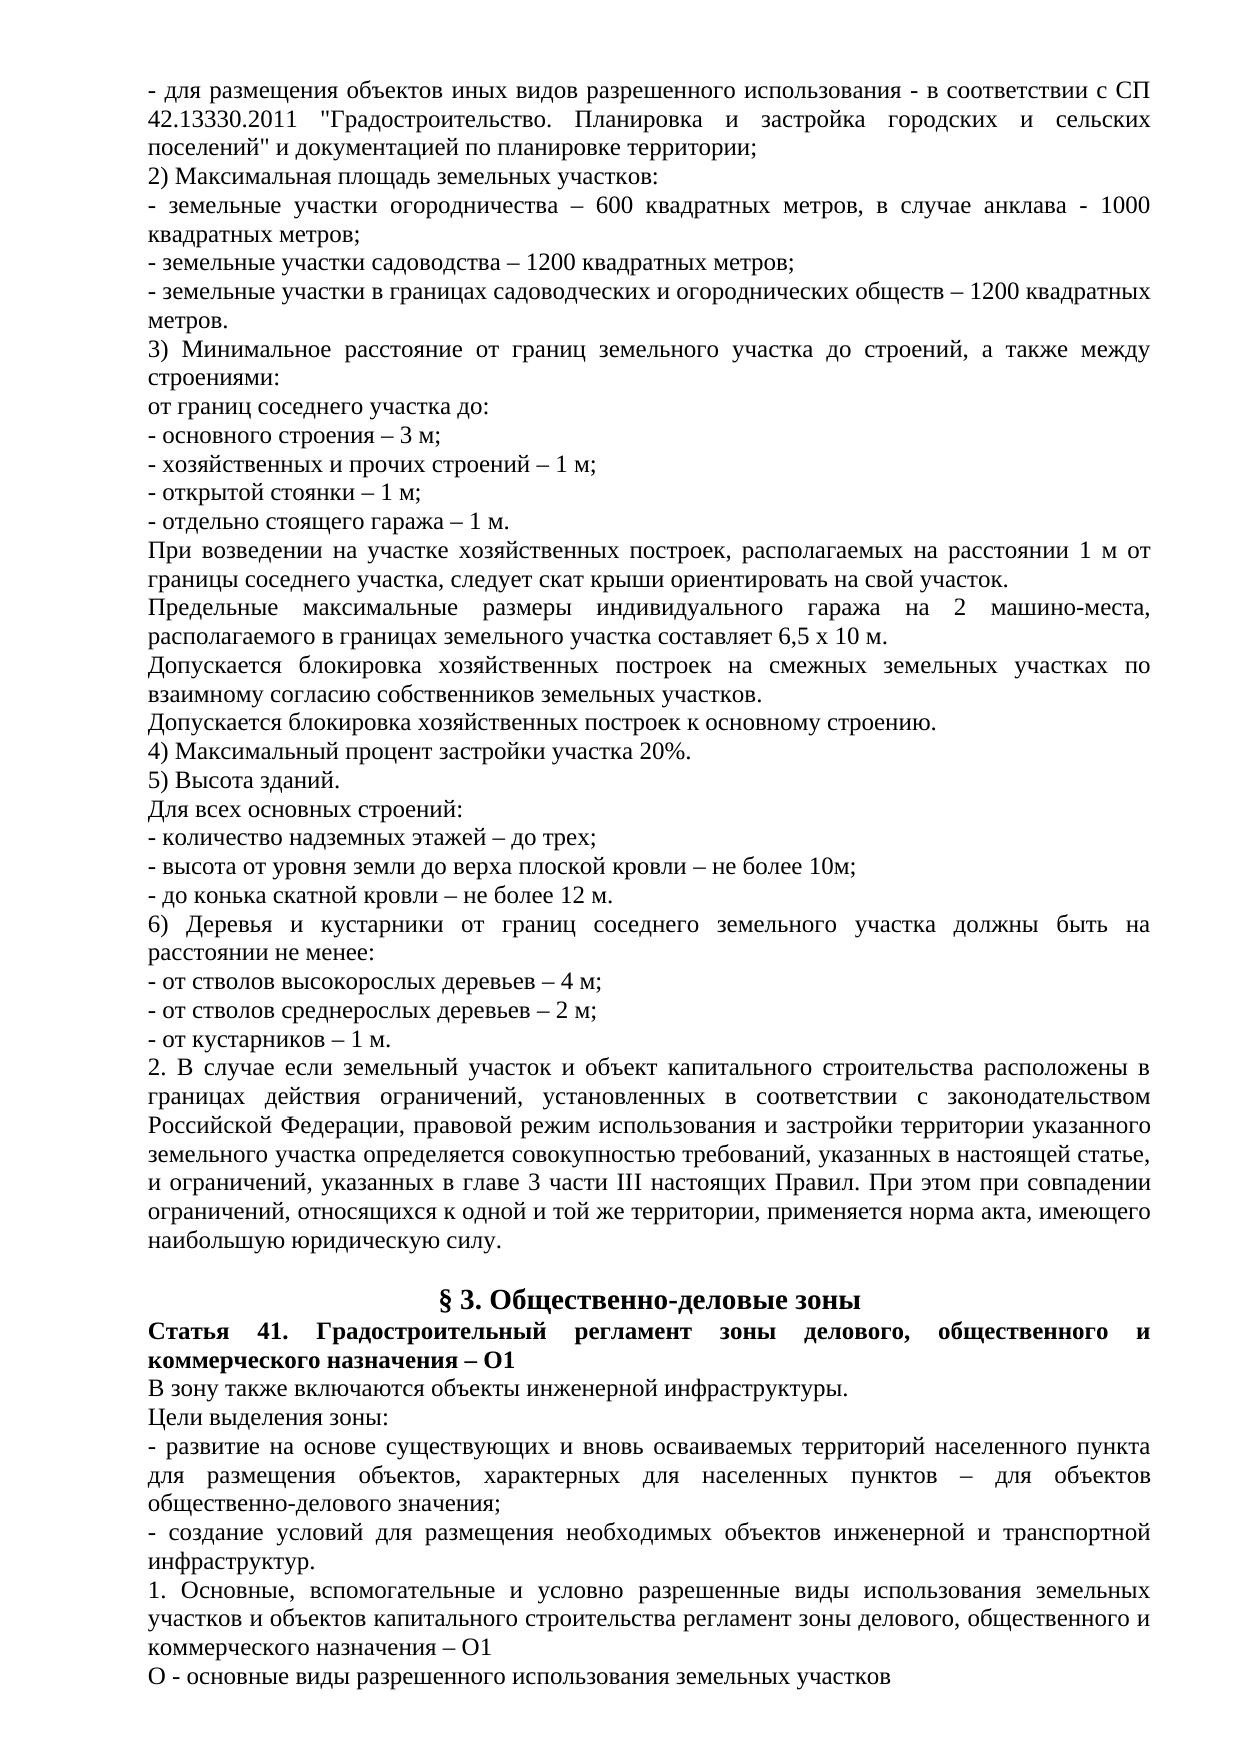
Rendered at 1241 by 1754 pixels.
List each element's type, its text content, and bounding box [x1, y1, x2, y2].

text - количество надземных этажей – до трех; [148, 822, 1152, 851]
text Для всех основных строений: [148, 794, 1152, 822]
text - создание условий для размещения необходимых объектов инженерной и транспортной инфраструктур. [148, 1517, 1152, 1575]
text 4) Максимальный процент застройки участка 20%. [148, 736, 1152, 765]
text 5) Высота зданий. [148, 765, 1152, 794]
text 3) Минимальное расстояние от границ земельного участка до строений, а также между строениями: [148, 334, 1152, 391]
text Цели выделения зоны: [148, 1402, 1152, 1431]
text - для размещения объектов иных видов разрешенного использования - в соответствии с СП 42.13330.2011 "Градостроительство. Планировка и застройка городских и сельских поселений" и документацией по планировке территории; [148, 75, 1152, 161]
text В зону также включаются объекты инженерной инфраструктуры. [148, 1373, 1152, 1402]
text При возведении на участке хозяйственных построек, располагаемых на расстоянии 1 м от границы соседнего участка, следует скат крыши ориентировать на свой участок. [148, 535, 1152, 592]
text - до конька скатной кровли – не более 12 м. [148, 880, 1152, 909]
text - открытой стоянки – 1 м; [148, 477, 1152, 506]
text Допускается блокировка хозяйственных построек к основному строению. [148, 707, 1152, 736]
text О - основные виды разрешенного использования земельных участков [148, 1661, 1152, 1690]
subtitle § 3. Общественно-деловые зоны [148, 1282, 1152, 1316]
text - земельные участки в границах садоводческих и огороднических обществ – 1200 квадратных метров. [148, 276, 1152, 334]
text 2. В случае если земельный участок и объект капитального строительства расположены в границах действия ограничений, установленных в соответствии с законодательством Российской Федерации, правовой режим использования и застройки территории указанного земельного участка определяется совокупностью требований, указанных в настоящей статье, и ограничений, указанных в главе 3 части III настоящих Правил. При этом при совпадении ограничений, относящихся к одной и той же территории, применяется норма акта, имеющего наибольшую юридическую силу. [148, 1052, 1152, 1254]
text от границ соседнего участка до: [148, 391, 1152, 420]
text 1. Основные, вспомогательные и условно разрешенные виды использования земельных участков и объектов капитального строительства регламент зоны делового, общественного и коммерческого назначения – О1 [148, 1575, 1152, 1661]
text - от кустарников – 1 м. [148, 1024, 1152, 1052]
text - высота от уровня земли до верха плоской кровли – не более 10м; [148, 851, 1152, 880]
text - земельные участки садоводства – 1200 квадратных метров; [148, 247, 1152, 276]
text - отдельно стоящего гаража – 1 м. [148, 506, 1152, 535]
text Предельные максимальные размеры индивидуального гаража на 2 машино-места, располагаемого в границах земельного участка составляет 6,5 х 10 м. [148, 592, 1152, 650]
text - от стволов высокорослых деревьев – 4 м; [148, 966, 1152, 995]
text - от стволов среднерослых деревьев – 2 м; [148, 995, 1152, 1024]
subtitle Статья 41. Градостроительный регламент зоны делового, общественного и коммерческого назначения – О1 [148, 1316, 1152, 1373]
text - хозяйственных и прочих строений – 1 м; [148, 449, 1152, 477]
text - основного строения – 3 м; [148, 420, 1152, 449]
text - развитие на основе существующих и вновь осваиваемых территорий населенного пункта для размещения объектов, характерных для населенных пунктов – для объектов общественно-делового значения; [148, 1431, 1152, 1517]
text Допускается блокировка хозяйственных построек на смежных земельных участках по взаимному согласию собственников земельных участков. [148, 650, 1152, 707]
text 2) Максимальная площадь земельных участков: [148, 161, 1152, 190]
text 6) Деревья и кустарники от границ соседнего земельного участка должны быть на расстоянии не менее: [148, 909, 1152, 966]
text - земельные участки огородничества – 600 квадратных метров, в случае анклава - 1000 квадратных метров; [148, 190, 1152, 247]
